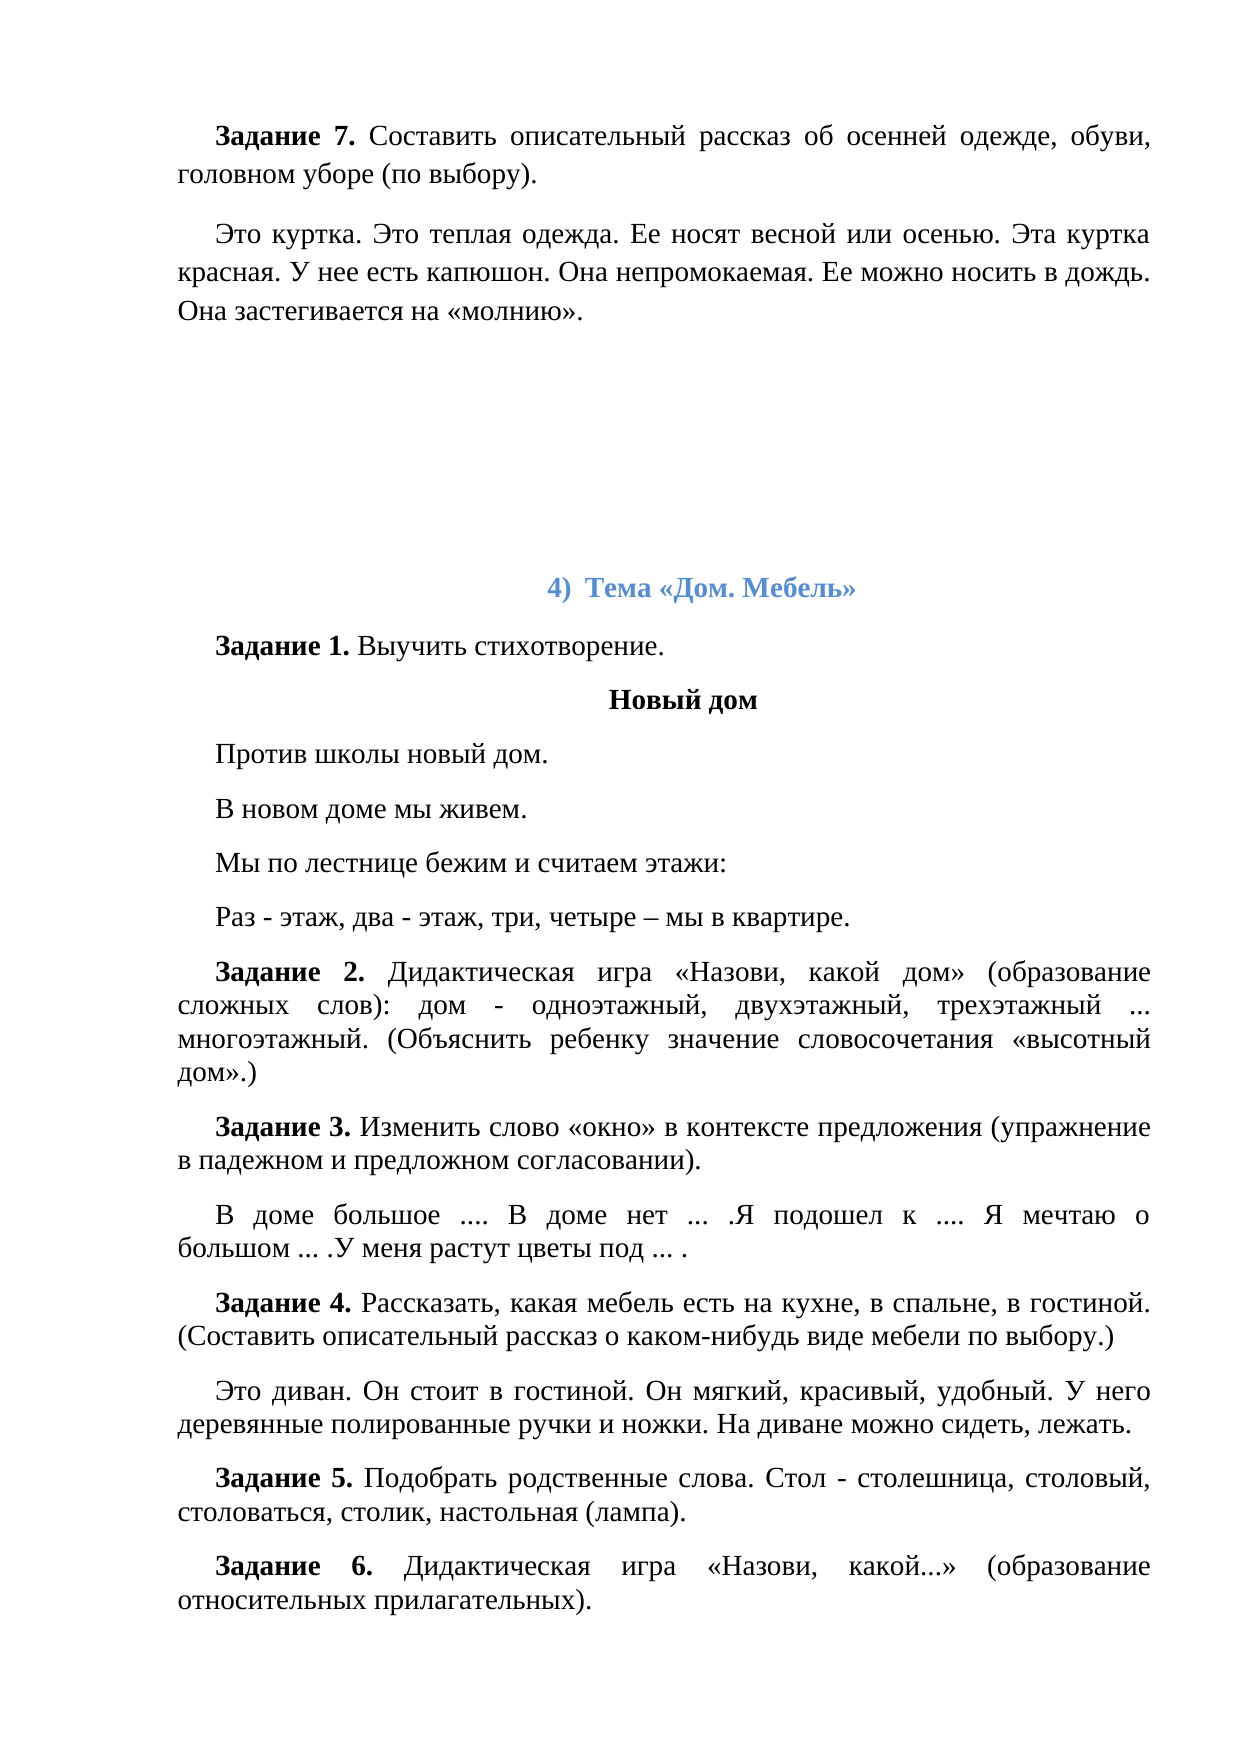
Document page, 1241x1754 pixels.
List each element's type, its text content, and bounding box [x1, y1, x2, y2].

text В доме большое .... В доме нет ... .Я подошел к .... Я мечтаю о большом ... .У меня растут цветы под ... . [177, 1197, 1152, 1264]
text Раз - этаж, два - этаж, три, четыре – мы в квартире. [177, 899, 1152, 933]
text Задание 1. Выучить стихотворение. [177, 628, 1152, 661]
text Задание 4. Рассказать, какая мебель есть на кухне, в спальне, в гостиной. (Составить описательный рассказ о каком-нибудь виде мебели по выбору.) [177, 1285, 1152, 1352]
text Задание 6. Дидактическая игра «Назови, какой...» (образование относительных прилагательных). [177, 1548, 1152, 1616]
text Задание 5. Подобрать родственные слова. Стол - столешница, столовый, столоваться, столик, настольная (лампа). [177, 1461, 1152, 1528]
text Задание 3. Изменить слово «окно» в контексте предложения (упражнение в падежном и предложном согласовании). [177, 1109, 1152, 1176]
text Это куртка. Это теплая одежда. Ее носят весной или осенью. Эта куртка красная. У нее есть капюшон. Она непромокаемая. Ее можно носить в дождь. Она застегивается на «молнию». [177, 216, 1152, 327]
text Задание 2. Дидактическая игра «Назови, какой дом» (образование сложных слов): дом - одноэтажный, двухэтажный, трехэтажный ... многоэтажный. (Объяснить ребенку значение словосочетания «высотный дом».) [177, 954, 1152, 1088]
text Против школы новый дом. [177, 736, 1152, 770]
text Задание 7. Составить описательный рассказ об осенней одежде, обуви, головном уборе (по выбору). [177, 118, 1152, 190]
text В новом доме мы живем. [177, 791, 1152, 824]
text Новый дом [177, 682, 1152, 716]
text Это диван. Он стоит в гостиной. Он мягкий, красивый, удобный. У него деревянные полированные ручки и ножки. На диване можно сидеть, лежать. [177, 1373, 1152, 1440]
text Мы по лестнице бежим и считаем этажи: [177, 845, 1152, 879]
list Тема «Дом. Мебель» [252, 570, 1152, 603]
